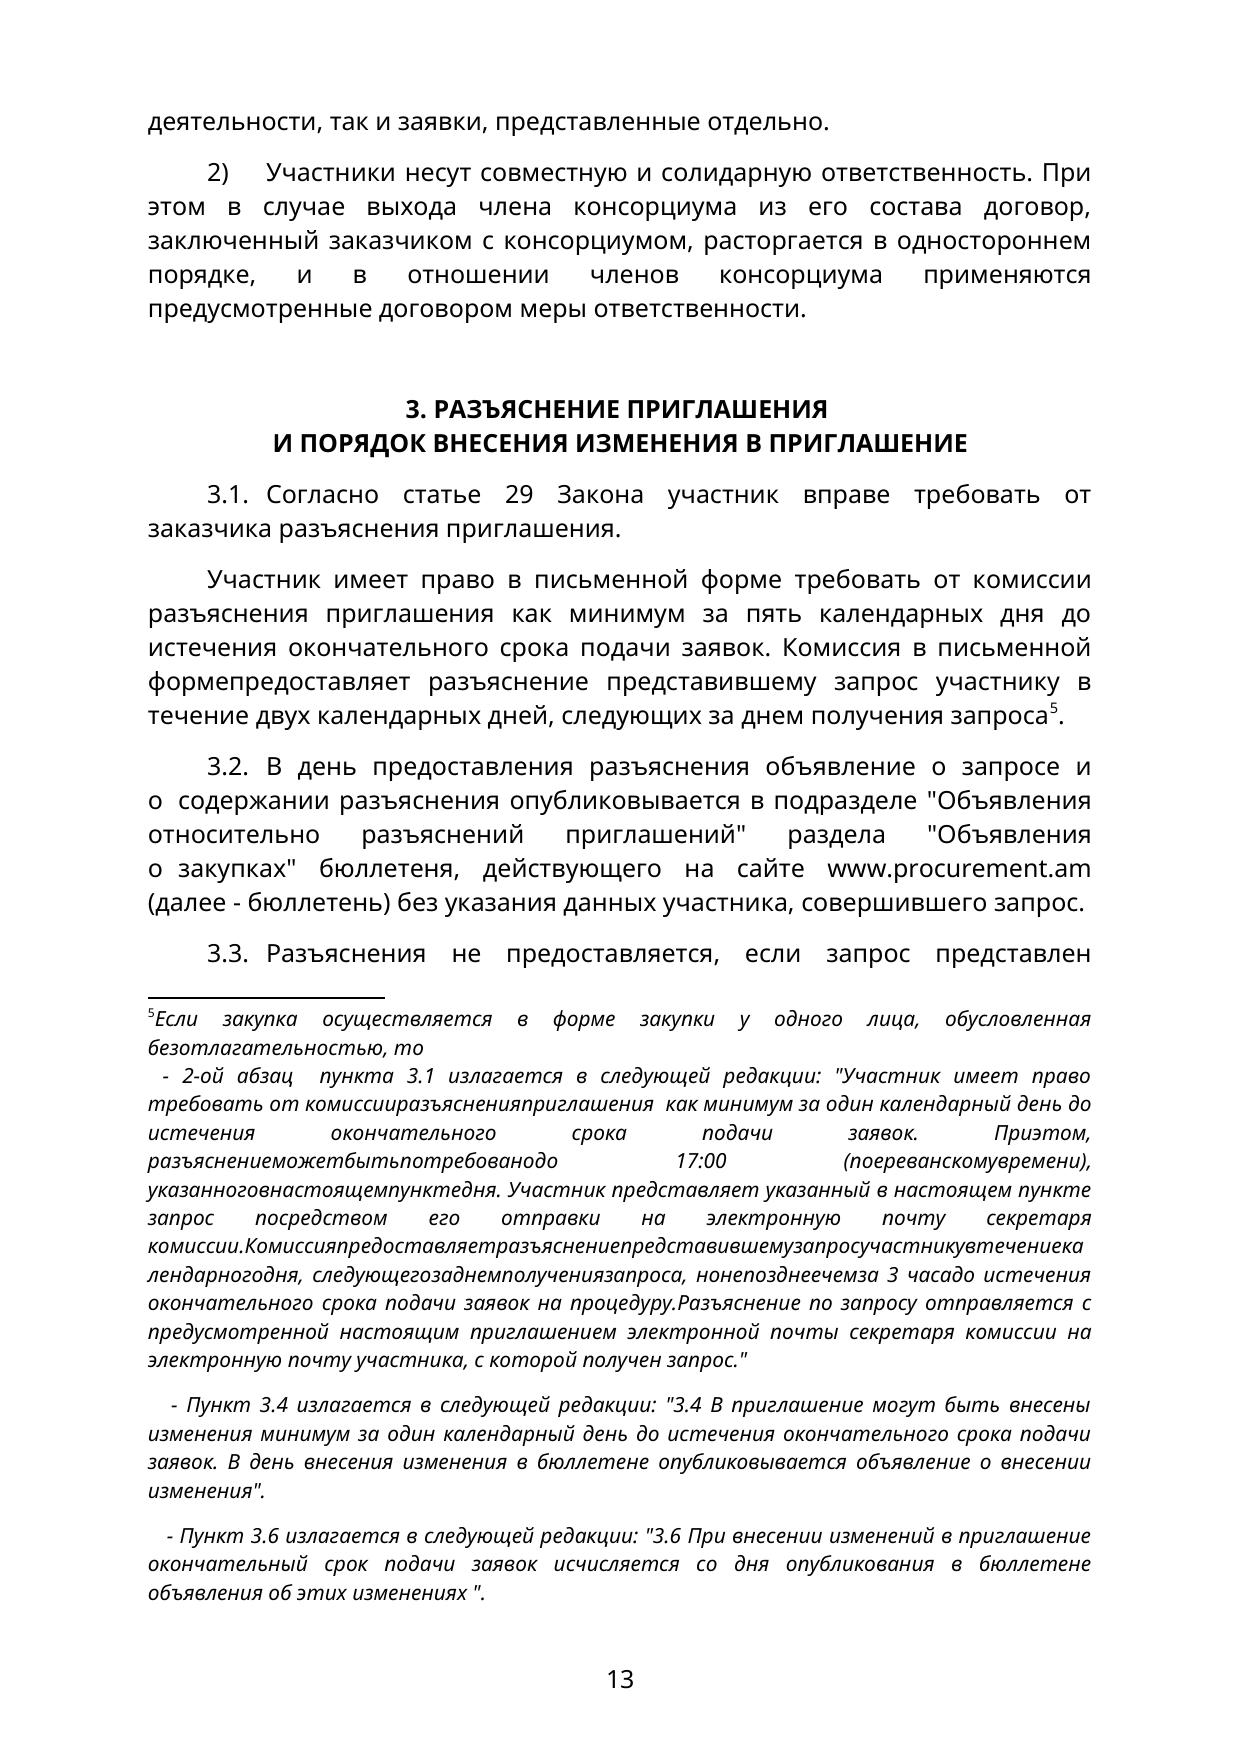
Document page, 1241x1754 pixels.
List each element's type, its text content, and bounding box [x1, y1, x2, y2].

text 3.2. В день предоставления разъяснения объявление о запросе и о содержании разъяснения опубликовывается в подразделе "Объявления относительно разъяснений приглашений" раздела "Объявления о закупках" бюллетеня, действующего на сайте www.procurement.am (далее - бюллетень) без указания данных участника, совершившего запрос. [148, 748, 1092, 919]
text 3.1. Согласно статье 29 Закона участник вправе требовать от заказчика разъяснения приглашения. [148, 477, 1092, 545]
text 3.3. Разъяснения не предоставляется, если запрос представлен с нарушением установленного настоящим разделом срока, а также в случае, если запрос выходит за рамки содержания настоящего Приглашения, или если запрос касается соответствия технических характеристик предлагаемых участником товаров техническим характеристикам, предусмотренным настоящимприглашением. При этом участник в письменной форме уведомляется об основаниях непредоставления разъяснения в течение двух календарных дней, следующих за днем получения запроса. [148, 936, 1092, 970]
text 2) Участники несут совместную и солидарную ответственность. При этом в случае выхода члена консорциума из его состава договор, заключенный заказчиком с консорциумом, расторгается в одностороннем порядке, и в отношении членов консорциума применяются предусмотренные договором меры ответственности. [148, 154, 1092, 324]
text 3. РАЗЪЯСНЕНИЕ ПРИГЛАШЕНИЯ И ПОРЯДОК ВНЕСЕНИЯ ИЗМЕНЕНИЯ В ПРИГЛАШЕНИЕ [148, 392, 1092, 460]
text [148, 103, 1092, 137]
text Участник имеет право в письменной форме требовать от комиссии разъяснения приглашения как минимум за пять календарных дня до истечения окончательного срока подачи заявок. Комиссия в письменной формепредоставляет разъяснение представившему запрос участнику в течение двух календарных дней, следующих за днем получения запроса5. [148, 561, 1092, 732]
